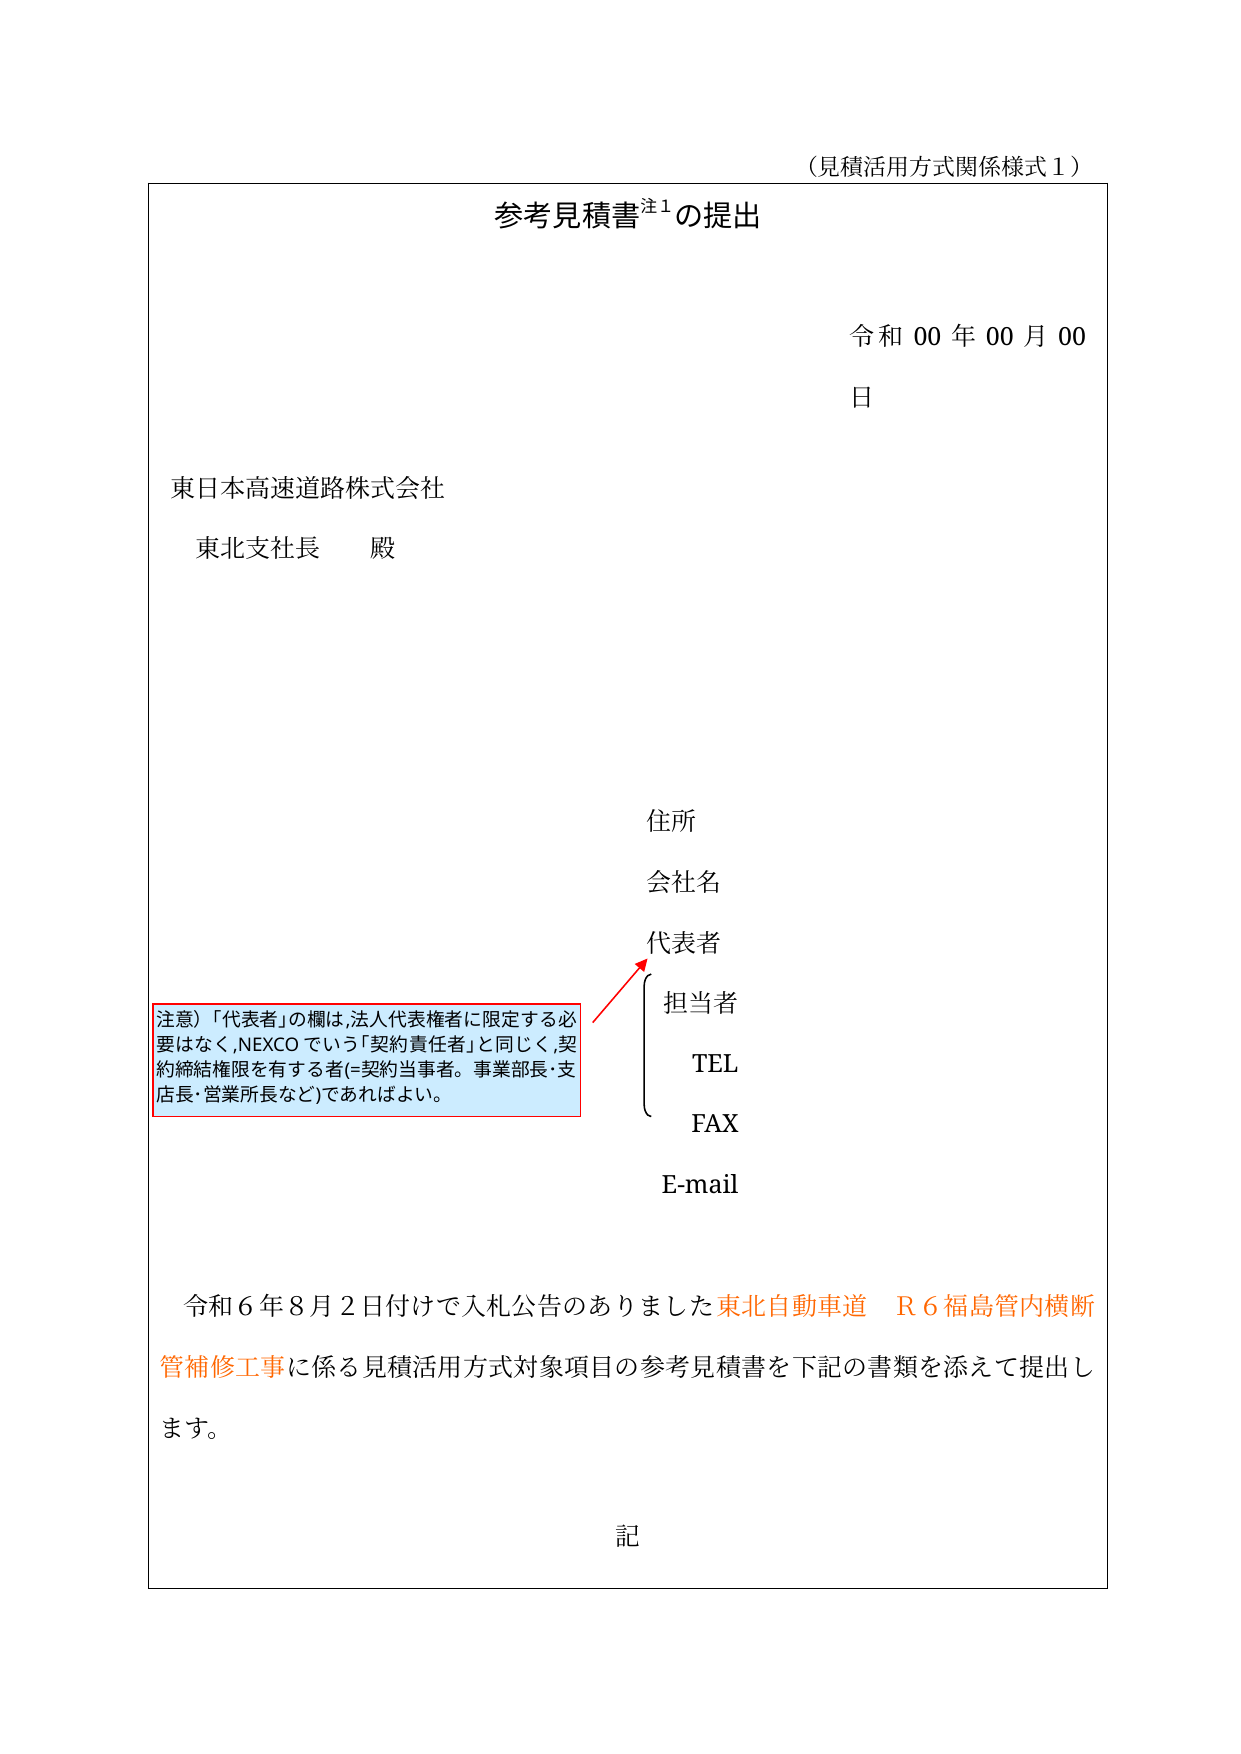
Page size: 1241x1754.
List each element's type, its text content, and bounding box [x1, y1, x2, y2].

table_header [149, 184, 1107, 1588]
text （見積活用方式関係様式１） [148, 149, 1092, 182]
